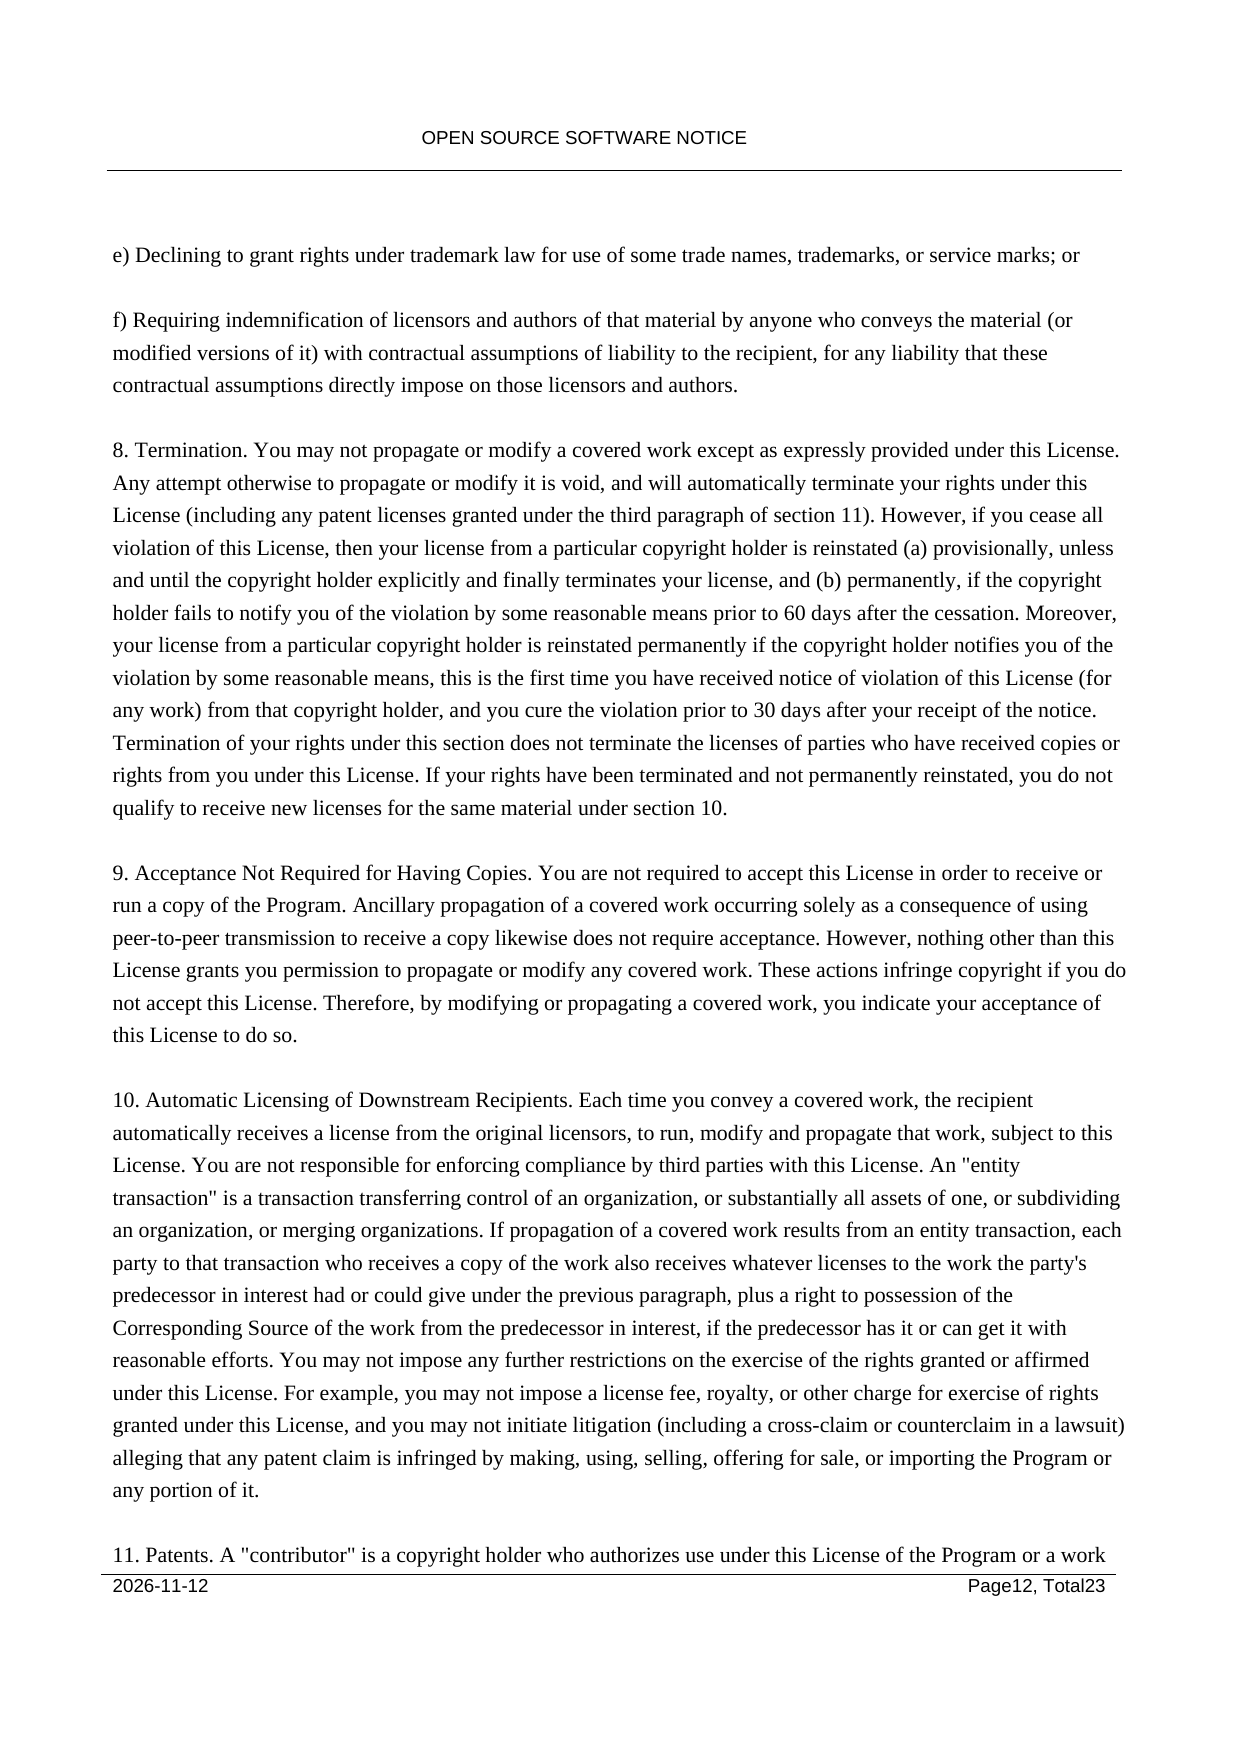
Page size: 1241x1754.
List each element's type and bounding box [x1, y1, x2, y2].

text [112, 206, 1128, 1571]
